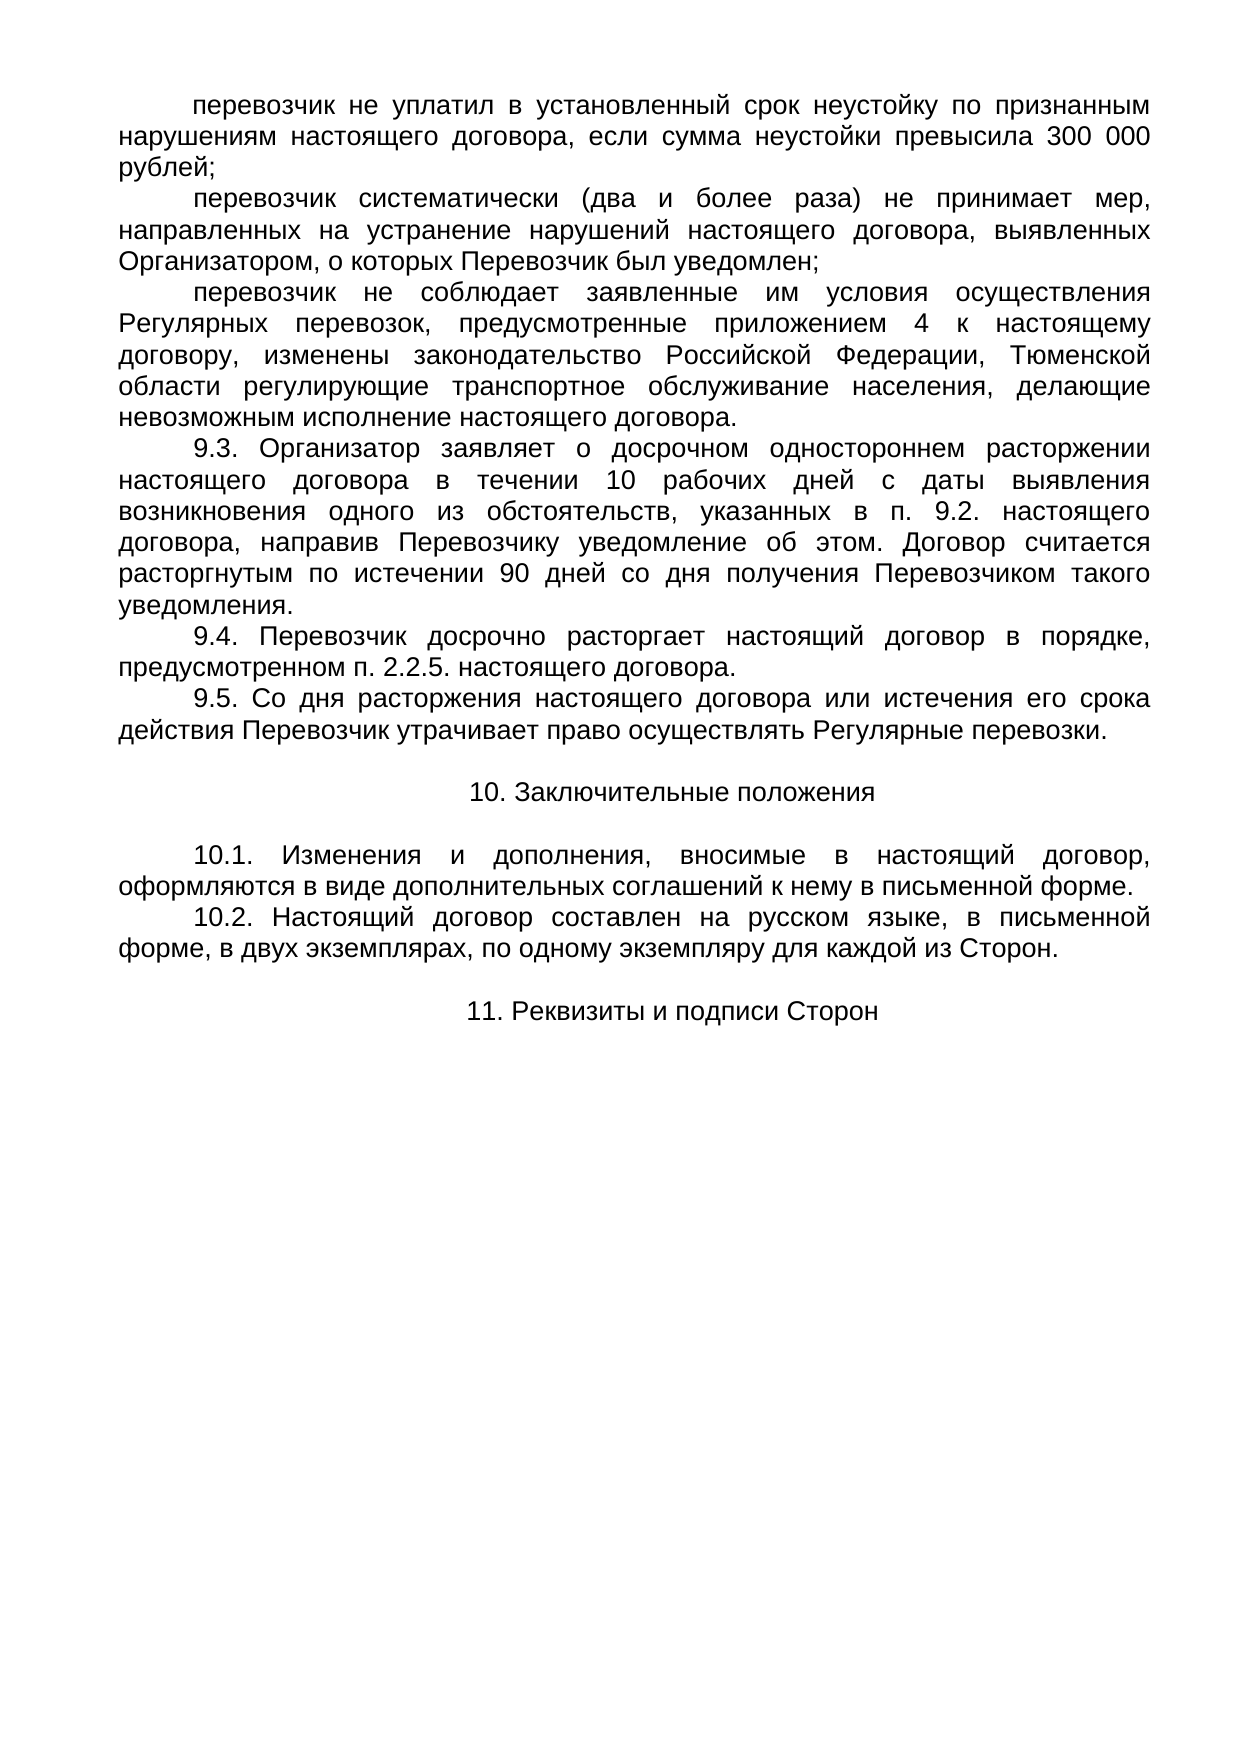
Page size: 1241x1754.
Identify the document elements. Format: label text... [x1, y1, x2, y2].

text перевозчик систематически (два и более раза) не принимает мер, направленных на устранение нарушений настоящего договора, выявленных Организатором, о которых Перевозчик был уведомлен; [118, 182, 1152, 276]
text 11. Реквизиты и подписи Сторон [193, 995, 1152, 1026]
text 9.5. Со дня расторжения настоящего договора или истечения его срока действия Перевозчик утрачивает право осуществлять Регулярные перевозки. [118, 682, 1152, 745]
text перевозчик не соблюдает заявленные им условия осуществления Регулярных перевозок, предусмотренные приложением 4 к настоящему договору, изменены законодательство Российской Федерации, Тюменской области регулирующие транспортное обслуживание населения, делающие невозможным исполнение настоящего договора. [118, 276, 1152, 432]
text перевозчик не уплатил в установленный срок неустойку по признанным нарушениям настоящего договора, если сумма неустойки превысила 300 000 рублей; [118, 89, 1152, 182]
text 10.1. Изменения и дополнения, вносимые в настоящий договор, оформляются в виде дополнительных соглашений к нему в письменной форме. [118, 839, 1152, 901]
text 10. Заключительные положения [193, 776, 1152, 807]
text 9.4. Перевозчик досрочно расторгает настоящий договор в порядке, предусмотренном п. 2.2.5. настоящего договора. [118, 620, 1152, 682]
text 9.3. Организатор заявляет о досрочном одностороннем расторжении настоящего договора в течении 10 рабочих дней с даты выявления возникновения одного из обстоятельств, указанных в п. 9.2. настоящего договора, направив Перевозчику уведомление об этом. Договор считается расторгнутым по истечении 90 дней со дня получения Перевозчиком такого уведомления. [118, 432, 1152, 620]
text 10.2. Настоящий договор составлен на русском языке, в письменной форме, в двух экземплярах, по одному экземпляру для каждой из Сторон. [118, 901, 1152, 964]
